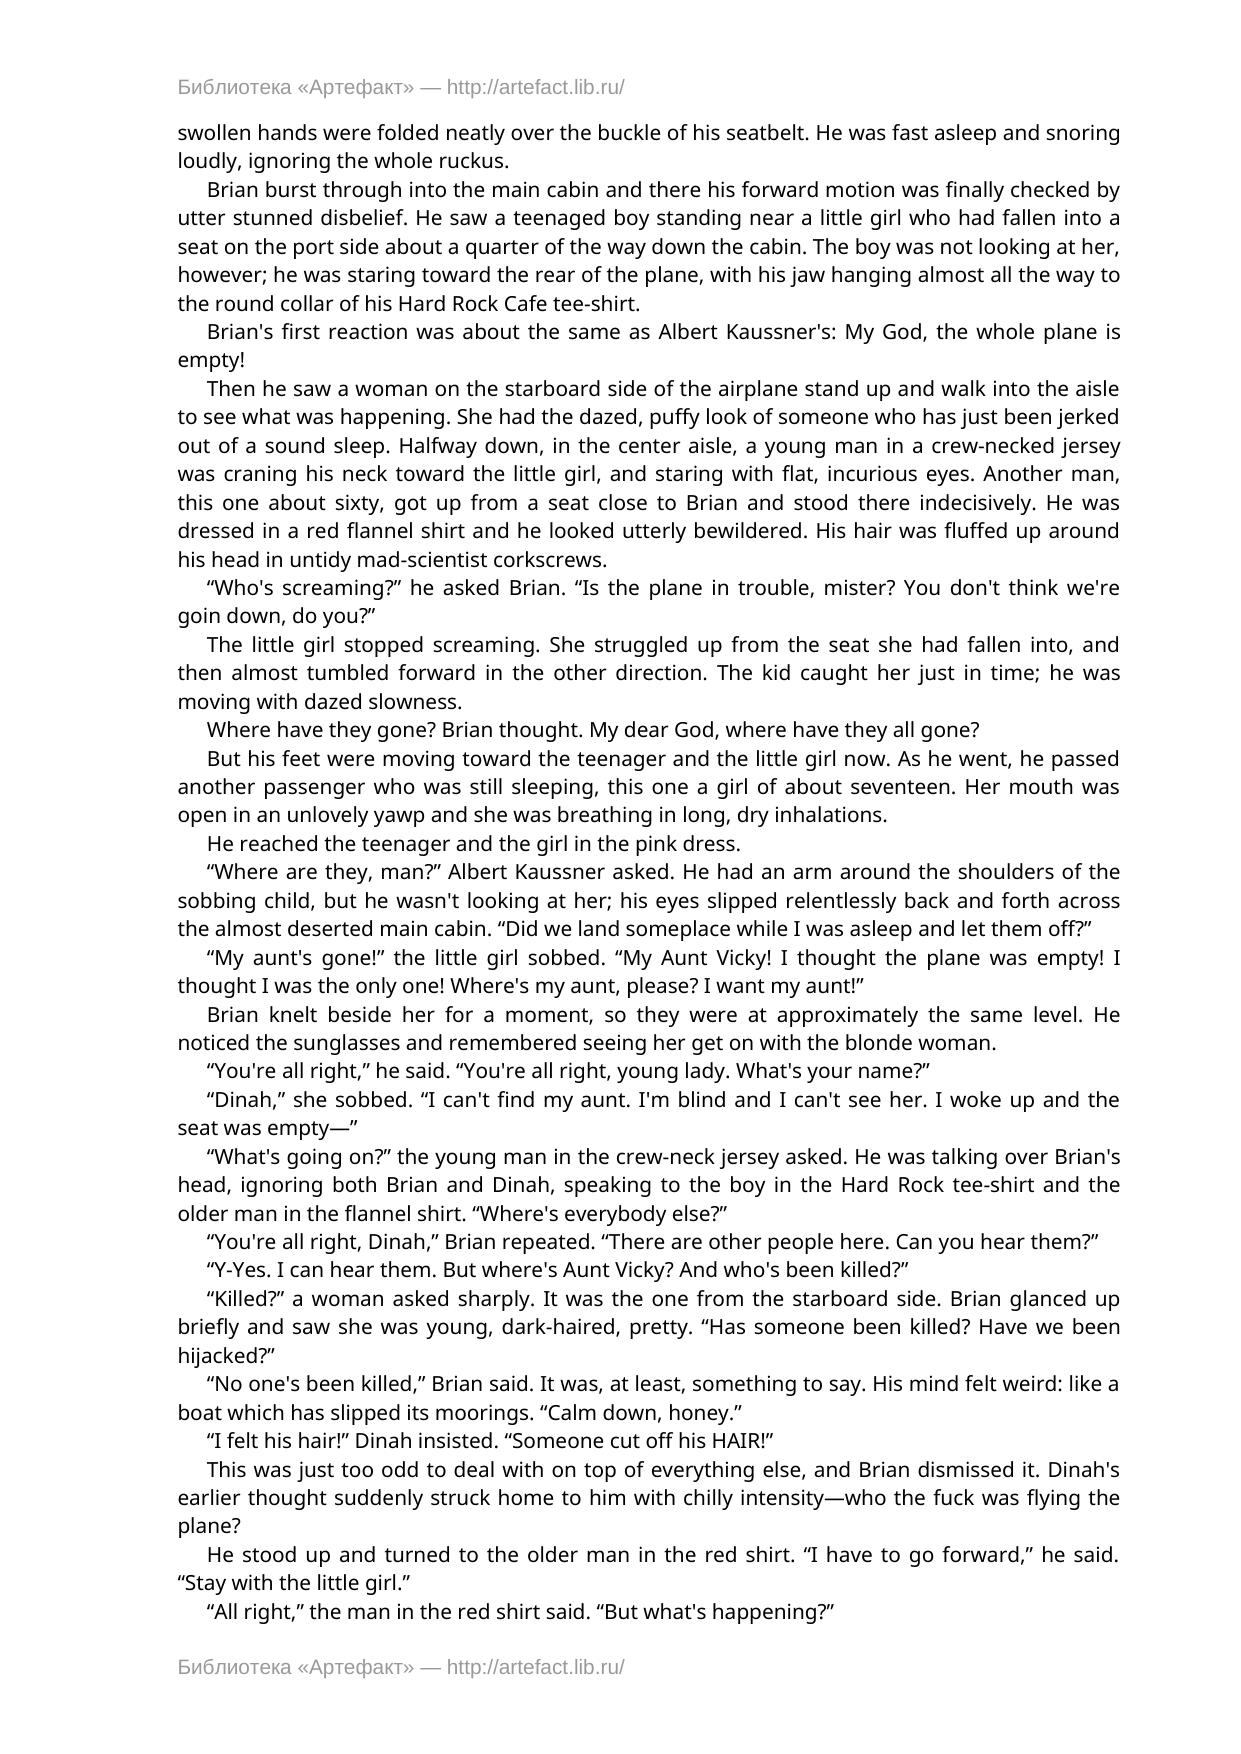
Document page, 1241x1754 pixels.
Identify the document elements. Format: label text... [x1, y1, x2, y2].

text “Where are they, man?” Albert Kaussner asked. He had an arm around the shoulders of the sobbing child, but he wasn't looking at her; his eyes slipped relentlessly back and forth across the almost deserted main cabin. “Did we land someplace while I was asleep and let them off?” [177, 857, 1122, 943]
text “You're all right,” he said. “You're all right, young lady. What's your name?” [177, 1057, 1122, 1085]
text He stood up and turned to the older man in the red shirt. “I have to go forward,” he said. “Stay with the little girl.” [177, 1540, 1122, 1597]
text Brian knelt beside her for a moment, so they were at approximately the same level. He noticed the sunglasses and remembered seeing her get on with the blonde woman. [177, 1000, 1122, 1057]
text “What's going on?” the young man in the crew-neck jersey asked. He was talking over Brian's head, ignoring both Brian and Dinah, speaking to the boy in the Hard Rock tee-shirt and the older man in the flannel shirt. “Where's everybody else?” [177, 1142, 1122, 1227]
text “Who's screaming?” he asked Brian. “Is the plane in trouble, mister? You don't think we're goin down, do you?” [177, 573, 1122, 630]
text Brian's first reaction was about the same as Albert Kaussner's: My God, the whole plane is empty! [177, 317, 1122, 374]
text “Killed?” a woman asked sharply. It was the one from the starboard side. Brian glanced up briefly and saw she was young, dark-haired, pretty. “Has someone been killed? Have we been hijacked?” [177, 1284, 1122, 1369]
text “Dinah,” she sobbed. “I can't find my aunt. I'm blind and I can't see her. I woke up and the seat was empty—” [177, 1085, 1122, 1142]
text He reached the teenager and the girl in the pink dress. [177, 829, 1122, 857]
text “My aunt's gone!” the little girl sobbed. “My Aunt Vicky! I thought the plane was empty! I thought I was the only one! Where's my aunt, please? I want my aunt!” [177, 943, 1122, 1000]
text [177, 118, 1122, 175]
text But his feet were moving toward the teenager and the little girl now. As he went, he passed another passenger who was still sleeping, this one a girl of about seventeen. Her mouth was open in an unlovely yawp and she was breathing in long, dry inhalations. [177, 744, 1122, 829]
text Brian burst through into the main cabin and there his forward motion was finally checked by utter stunned disbelief. He saw a teenaged boy standing near a little girl who had fallen into a seat on the port side about a quarter of the way down the cabin. The boy was not looking at her, however; he was staring toward the rear of the plane, with his jaw hanging almost all the way to the round collar of his Hard Rock Cafe tee-shirt. [177, 175, 1122, 317]
text “All right,” the man in the red shirt said. “But what's happening?” [177, 1597, 1122, 1625]
text “Y-Yes. I can hear them. But where's Aunt Vicky? And who's been killed?” [177, 1256, 1122, 1284]
text “I felt his hair!” Dinah insisted. “Someone cut off his HAIR!” [177, 1426, 1122, 1455]
text Where have they gone? Brian thought. My dear God, where have they all gone? [177, 715, 1122, 744]
text This was just too odd to deal with on top of everything else, and Brian dismissed it. Dinah's earlier thought suddenly struck home to him with chilly intensity—who the fuck was flying the plane? [177, 1455, 1122, 1540]
text The little girl stopped screaming. She struggled up from the seat she had fallen into, and then almost tumbled forward in the other direction. The kid caught her just in time; he was moving with dazed slowness. [177, 630, 1122, 715]
text “No one's been killed,” Brian said. It was, at least, something to say. His mind felt weird: like a boat which has slipped its moorings. “Calm down, honey.” [177, 1369, 1122, 1426]
text Then he saw a woman on the starboard side of the airplane stand up and walk into the aisle to see what was happening. She had the dazed, puffy look of someone who has just been jerked out of a sound sleep. Halfway down, in the center aisle, a young man in a crew-necked jersey was craning his neck toward the little girl, and staring with flat, incurious eyes. Another man, this one about sixty, got up from a seat close to Brian and stood there indecisively. He was dressed in a red flannel shirt and he looked utterly bewildered. His hair was fluffed up around his head in untidy mad-scientist corkscrews. [177, 374, 1122, 573]
text “You're all right, Dinah,” Brian repeated. “There are other people here. Can you hear them?” [177, 1227, 1122, 1256]
